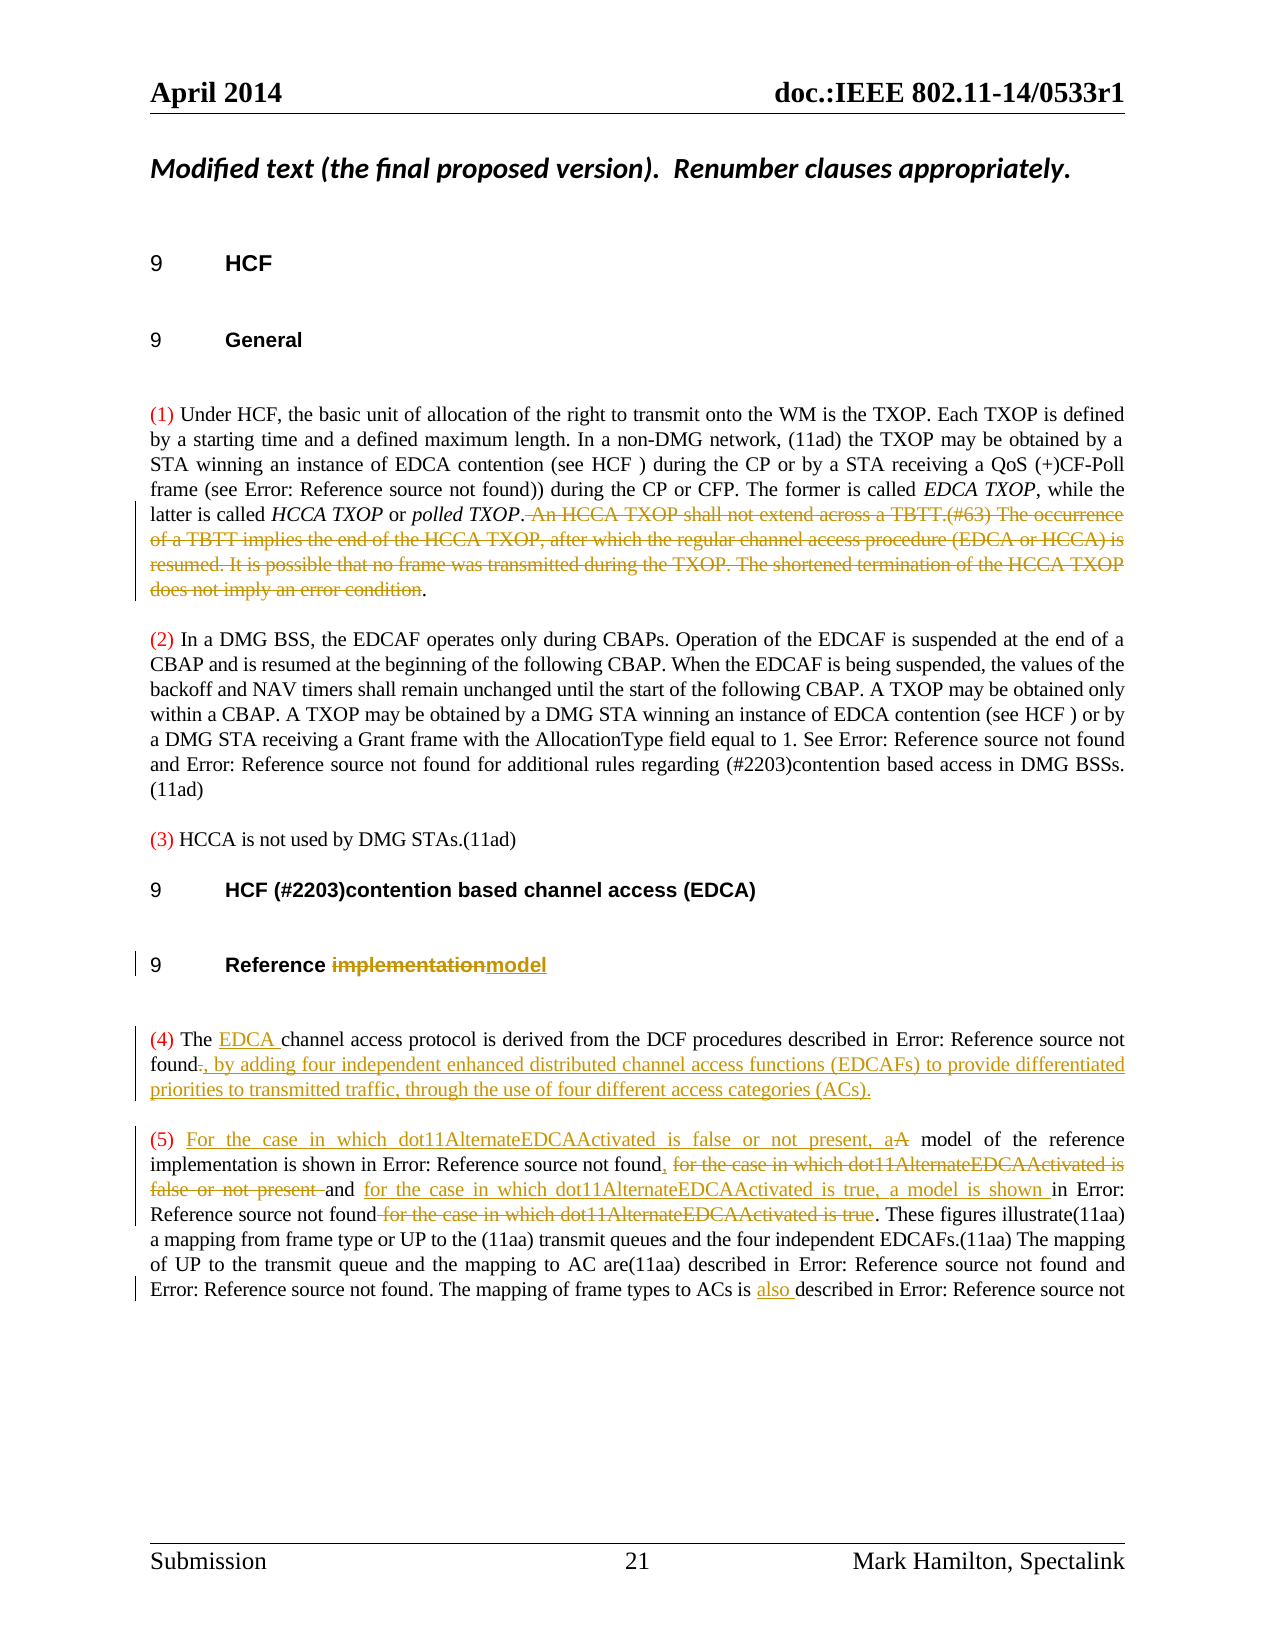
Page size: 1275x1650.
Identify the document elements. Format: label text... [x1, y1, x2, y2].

list HCF (#2203)contention based channel access (EDCA) [150, 876, 1125, 901]
text (4) The channel access protocol is derived from the DCF procedures described in 9.3 (DCF) [150, 1026, 1125, 1101]
list HCF [150, 249, 1125, 276]
list General [150, 326, 1125, 351]
text Modified text (the final proposed version). Renumber clauses appropriately. [150, 150, 1125, 186]
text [150, 1126, 1125, 1301]
list Reference [150, 951, 1125, 976]
text (3) HCCA is not used by DMG STAs.(11ad) [150, 826, 1125, 851]
